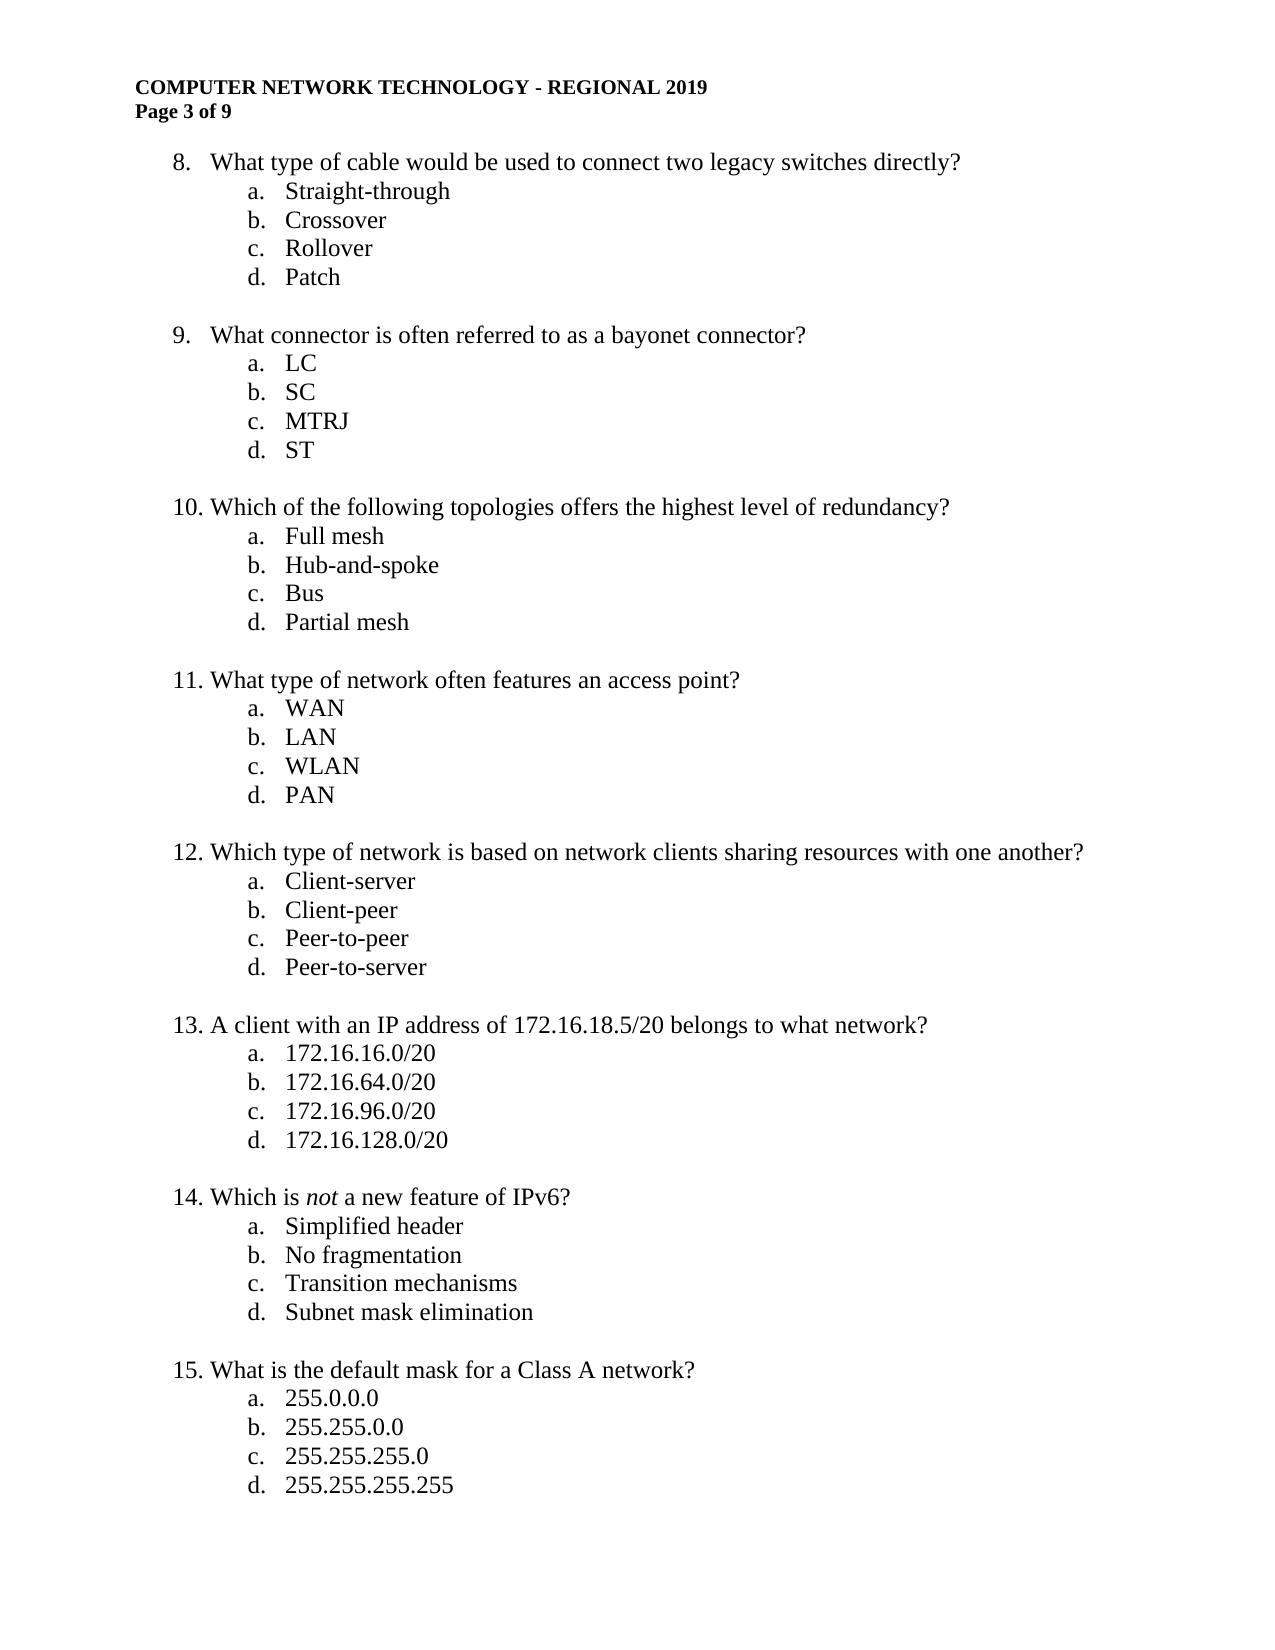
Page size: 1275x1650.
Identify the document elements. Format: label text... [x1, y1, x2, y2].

list LC [247, 348, 1140, 377]
list Rollover [247, 233, 1140, 262]
list What type of network often features an access point? [172, 665, 1140, 693]
list ST [247, 435, 1140, 463]
list Simplified header [247, 1211, 1140, 1240]
list Crossover [247, 205, 1140, 233]
list 255.255.255.0 [247, 1441, 1140, 1470]
list A client with an IP address of 172.16.18.5/20 belongs to what network? [172, 1010, 1140, 1038]
list PAN [247, 780, 1140, 808]
list MTRJ [247, 406, 1140, 435]
list 255.255.0.0 [247, 1412, 1140, 1441]
list Which of the following topologies offers the highest level of redundancy? [172, 492, 1140, 521]
list Transition mechanisms [247, 1268, 1140, 1297]
list What is the default mask for a Class A network? [172, 1355, 1140, 1383]
list 255.255.255.255 [247, 1470, 1140, 1498]
list Subnet mask elimination [247, 1297, 1140, 1326]
list 172.16.16.0/20 [247, 1038, 1140, 1067]
list Partial mesh [247, 607, 1140, 636]
list What connector is often referred to as a bayonet connector? [172, 320, 1140, 348]
list WLAN [247, 751, 1140, 780]
list What type of cable would be used to connect two legacy switches directly? [172, 147, 1140, 176]
list 172.16.64.0/20 [247, 1067, 1140, 1096]
list Full mesh [247, 521, 1140, 550]
list Patch [247, 262, 1140, 291]
list 172.16.128.0/20 [247, 1125, 1140, 1153]
list No fragmentation [247, 1240, 1140, 1268]
list Client-server [247, 866, 1140, 895]
list Client-peer [247, 895, 1140, 923]
list LAN [247, 722, 1140, 751]
list 172.16.96.0/20 [247, 1096, 1140, 1125]
list Peer-to-server [247, 952, 1140, 981]
list Which is not a new feature of IPv6? [172, 1182, 1140, 1211]
list WAN [247, 693, 1140, 722]
list SC [247, 377, 1140, 406]
list Bus [247, 578, 1140, 607]
list 255.0.0.0 [247, 1383, 1140, 1412]
list Peer-to-peer [247, 923, 1140, 952]
list Straight-through [247, 176, 1140, 205]
list Hub-and-spoke [247, 550, 1140, 578]
list Which type of network is based on network clients sharing resources with one another? [172, 837, 1140, 866]
